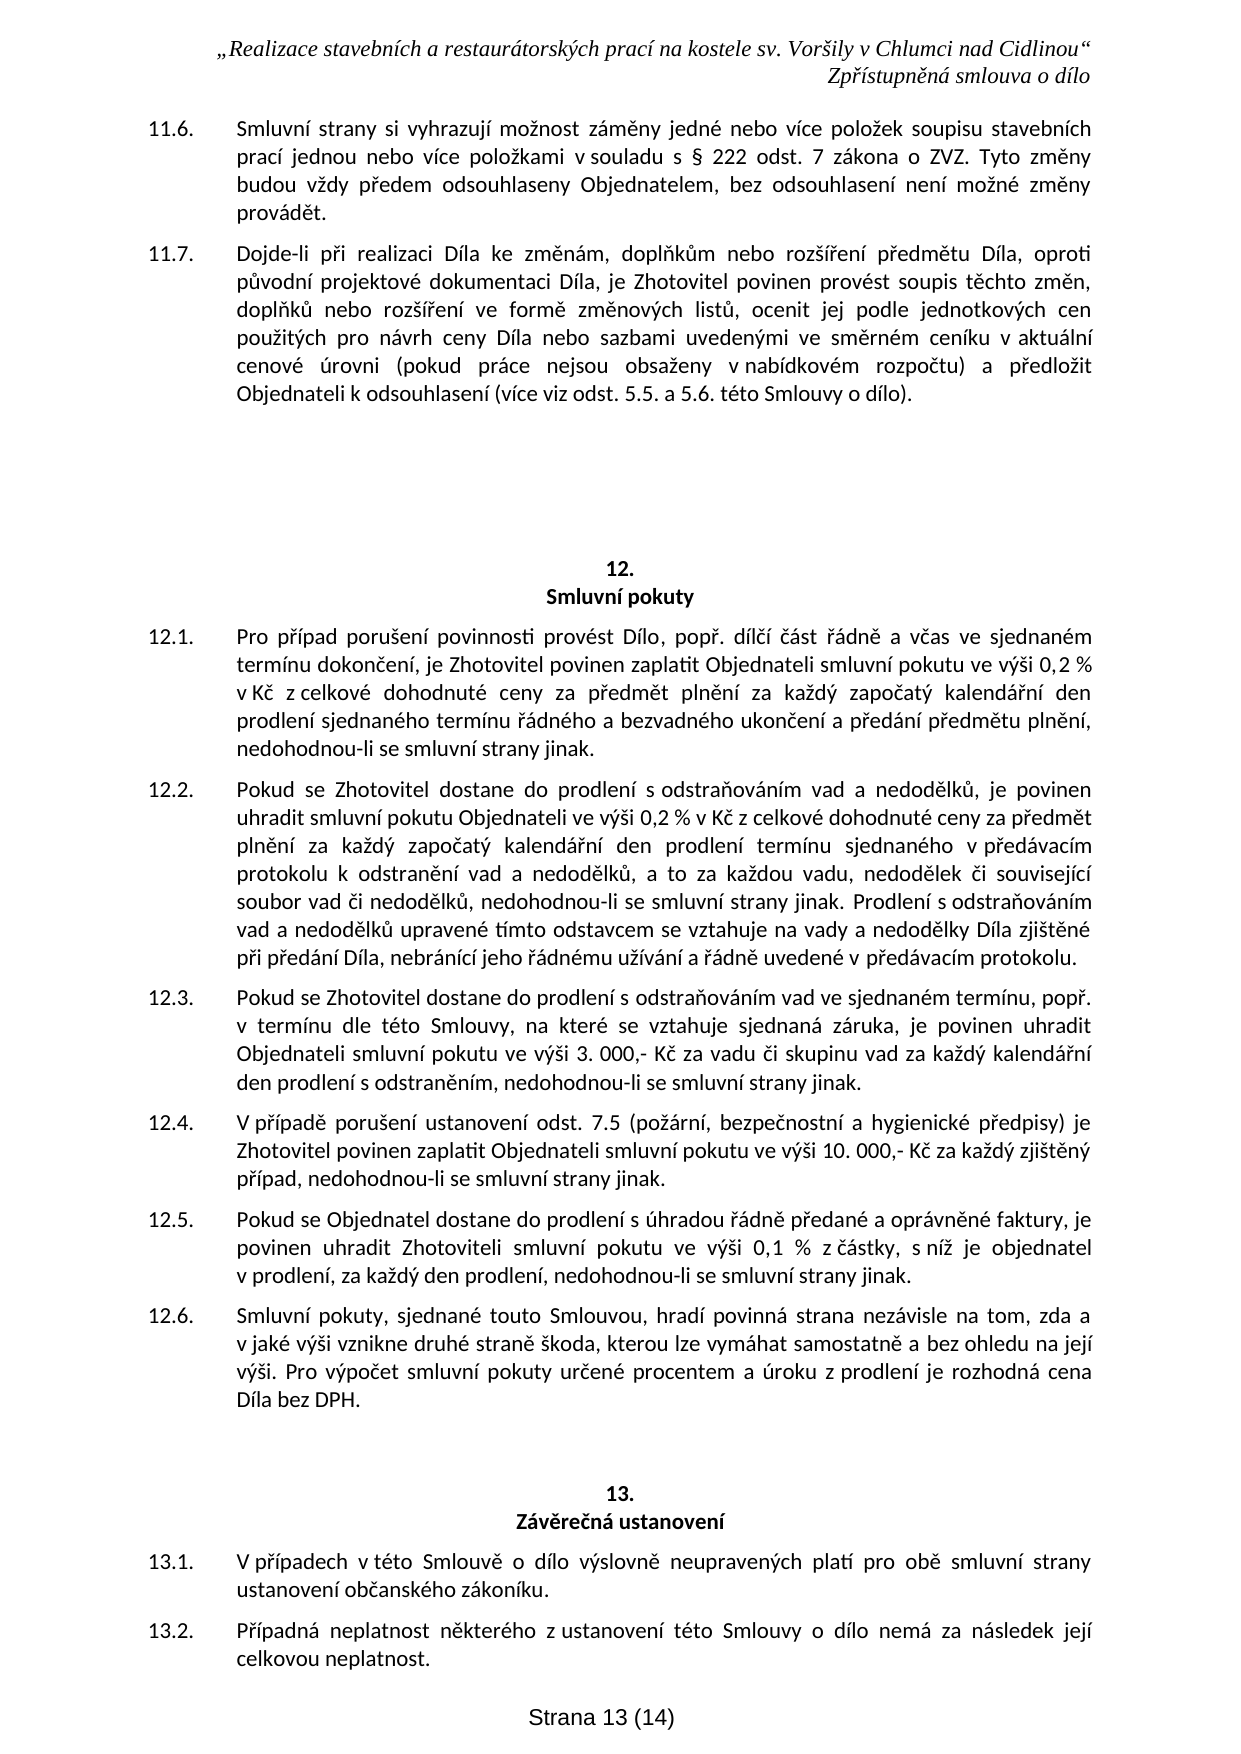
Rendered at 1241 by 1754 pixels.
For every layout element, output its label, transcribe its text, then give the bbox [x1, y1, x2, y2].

text 13. [148, 1479, 1092, 1507]
list Pokud se Objednatel dostane do prodlení s úhradou řádně předané a oprávněné faktury, je povinen uhradit Zhotoviteli smluvní pokutu ve výši 0,1 % z částky, s níž je objednatel v prodlení, za každý den prodlení, nedohodnou-li se smluvní strany jinak. [148, 1205, 1092, 1289]
list Pokud se Zhotovitel dostane do prodlení s odstraňováním vad a nedodělků, je povinen uhradit smluvní pokutu Objednateli ve výši 0,2 % v Kč z celkové dohodnuté ceny za předmět plnění za každý započatý kalendářní den prodlení termínu sjednaného v předávacím protokolu k odstranění vad a nedodělků, a to za každou vadu, nedodělek či související soubor vad či nedodělků, nedohodnou-li se smluvní strany jinak. Prodlení s odstraňováním vad a nedodělků upravené tímto odstavcem se vztahuje na vady a nedodělky Díla zjištěné při předání Díla, nebránící jeho řádnému užívání a řádně uvedené v předávacím protokolu. [148, 775, 1092, 971]
list Pokud se Zhotovitel dostane do prodlení s odstraňováním vad ve sjednaném termínu, popř. v termínu dle této Smlouvy, na které se vztahuje sjednaná záruka, je povinen uhradit Objednateli smluvní pokutu ve výši 3. 000,- Kč za vadu či skupinu vad za každý kalendářní den prodlení s odstraněním, nedohodnou-li se smluvní strany jinak. [148, 983, 1092, 1096]
list Případná neplatnost některého z ustanovení této Smlouvy o dílo nemá za následek její celkovou neplatnost. [148, 1616, 1092, 1672]
list V případě porušení ustanovení odst. 7.5 (požární, bezpečnostní a hygienické předpisy) je Zhotovitel povinen zaplatit Objednateli smluvní pokutu ve výši 10. 000,- Kč za každý zjištěný případ, nedohodnou-li se smluvní strany jinak. [148, 1108, 1092, 1192]
text Závěrečná ustanovení [148, 1507, 1092, 1535]
list V případech v této Smlouvě o dílo výslovně neupravených platí pro obě smluvní strany ustanovení občanského zákoníku. [148, 1547, 1092, 1603]
list Dojde-li při realizaci Díla ke změnám, doplňkům nebo rozšíření předmětu Díla, oproti původní projektové dokumentaci Díla, je Zhotovitel povinen provést soupis těchto změn, doplňků nebo rozšíření ve formě změnových listů, ocenit jej podle jednotkových cen použitých pro návrh ceny Díla nebo sazbami uvedenými ve směrném ceníku v aktuální cenové úrovni (pokud práce nejsou obsaženy v nabídkovém rozpočtu) a předložit Objednateli k odsouhlasení (více viz odst. 5.5. a 5.6. této Smlouvy o dílo). [148, 239, 1092, 407]
list Smluvní pokuty, sjednané touto Smlouvou, hradí povinná strana nezávisle na tom, zda a v jaké výši vznikne druhé straně škoda, kterou lze vymáhat samostatně a bez ohledu na její výši. Pro výpočet smluvní pokuty určené procentem a úroku z prodlení je rozhodná cena Díla bez DPH. [148, 1301, 1092, 1413]
text 12. [148, 554, 1092, 582]
list Pro případ porušení povinnosti provést Dílo, popř. dílčí část řádně a včas ve sjednaném termínu dokončení, je Zhotovitel povinen zaplatit Objednateli smluvní pokutu ve výši 0,2 % v Kč z celkové dohodnuté ceny za předmět plnění za každý započatý kalendářní den prodlení sjednaného termínu řádného a bezvadného ukončení a předání předmětu plnění, nedohodnou-li se smluvní strany jinak. [148, 622, 1092, 762]
text Smluvní pokuty [148, 582, 1092, 610]
list Smluvní strany si vyhrazují možnost záměny jedné nebo více položek soupisu stavebních prací jednou nebo více položkami v souladu s § 222 odst. 7 zákona o ZVZ. Tyto změny budou vždy předem odsouhlaseny Objednatelem, bez odsouhlasení není možné změny provádět. [148, 114, 1092, 227]
